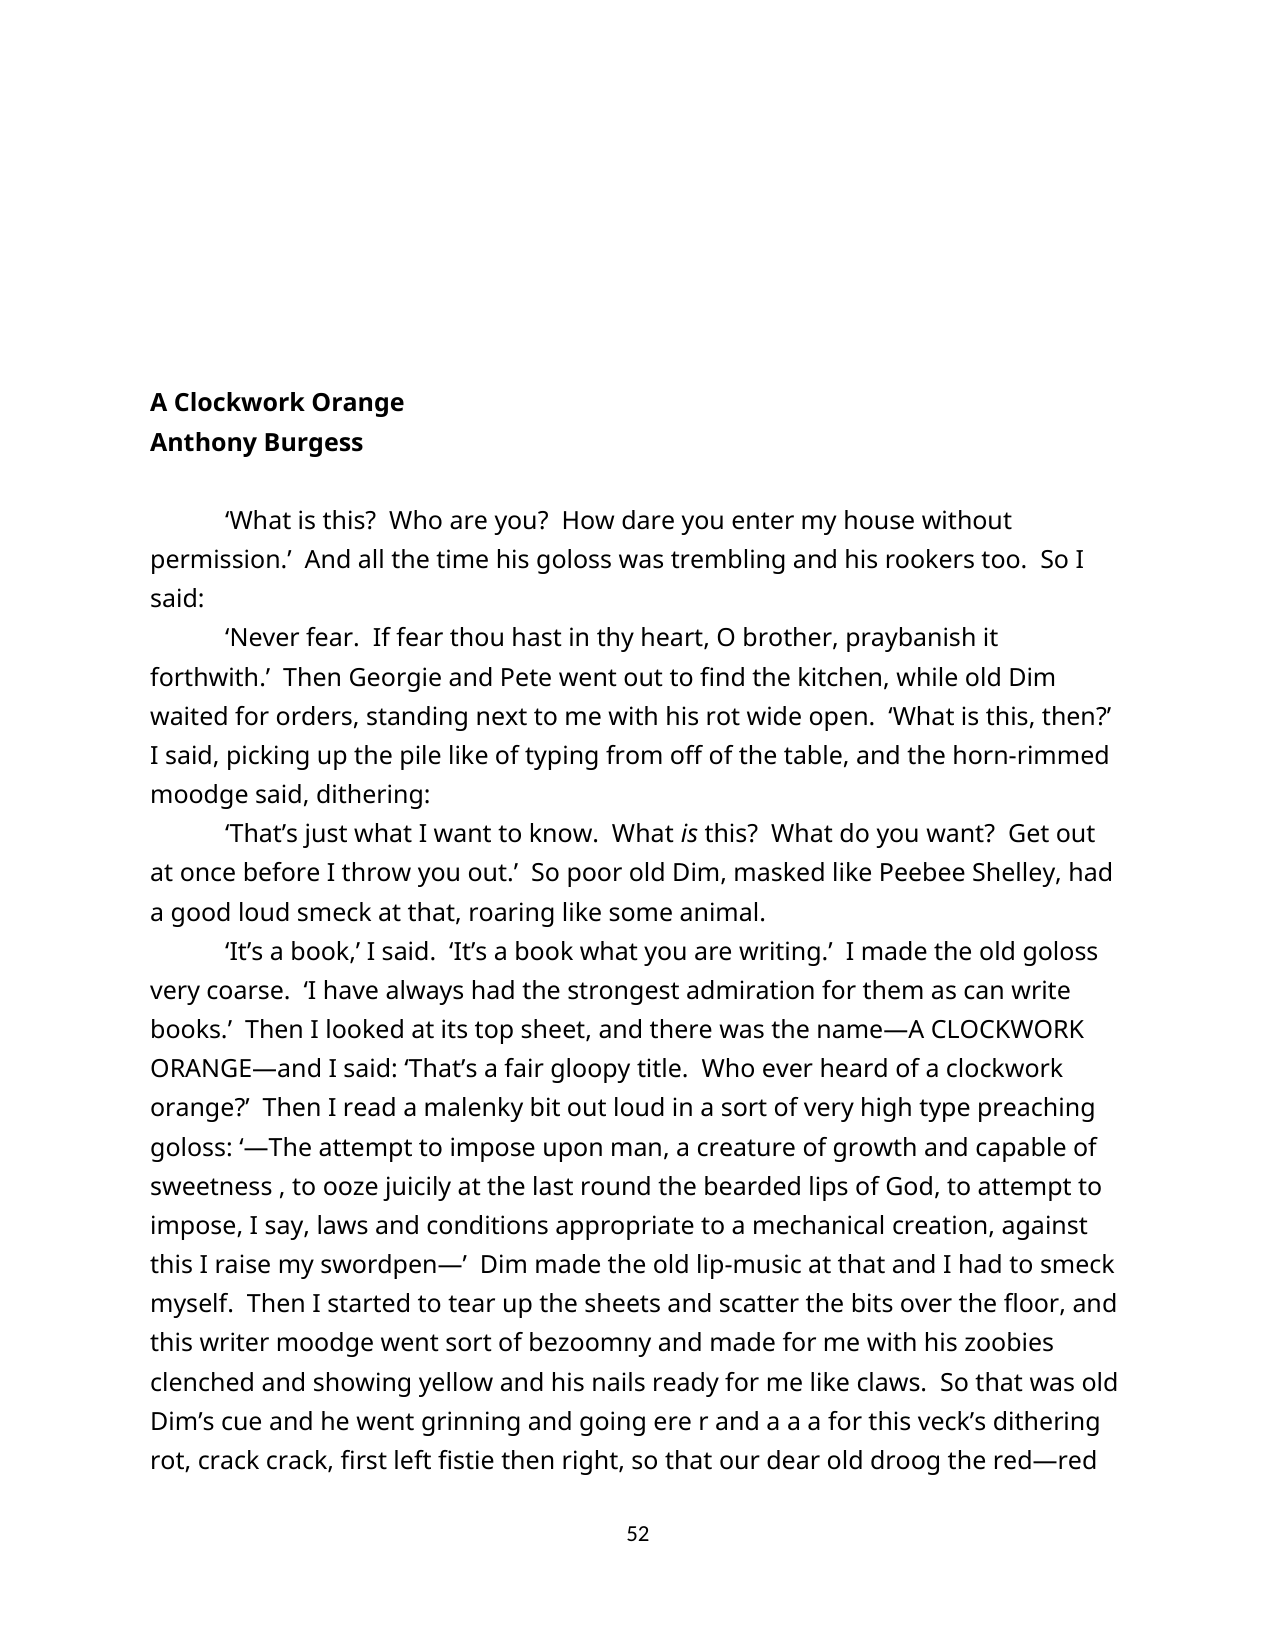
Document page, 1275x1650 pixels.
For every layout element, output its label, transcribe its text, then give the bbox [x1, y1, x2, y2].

text ‘That’s just what I want to know. What is this? What do you want? Get out at once before I throw you out.’ So poor old Dim, masked like Peebee Shelley, had a good loud smeck at that, roaring like some animal. [150, 816, 1125, 928]
text Anthony Burgess [150, 424, 1125, 458]
text A Clockwork Orange [150, 385, 1125, 419]
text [150, 933, 1125, 1477]
text ‘What is this? Who are you? How dare you enter my house without permission.’ And all the time his goloss was trembling and his rookers too. So I said: [150, 502, 1125, 615]
text ‘Never fear. If fear thou hast in thy heart, O brother, praybanish it forthwith.’ Then Georgie and Pete went out to find the kitchen, while old Dim waited for orders, standing next to me with his rot wide open. ‘What is this, then?’ I said, picking up the pile like of typing from off of the table, and the horn-rimmed moodge said, dithering: [150, 620, 1125, 811]
